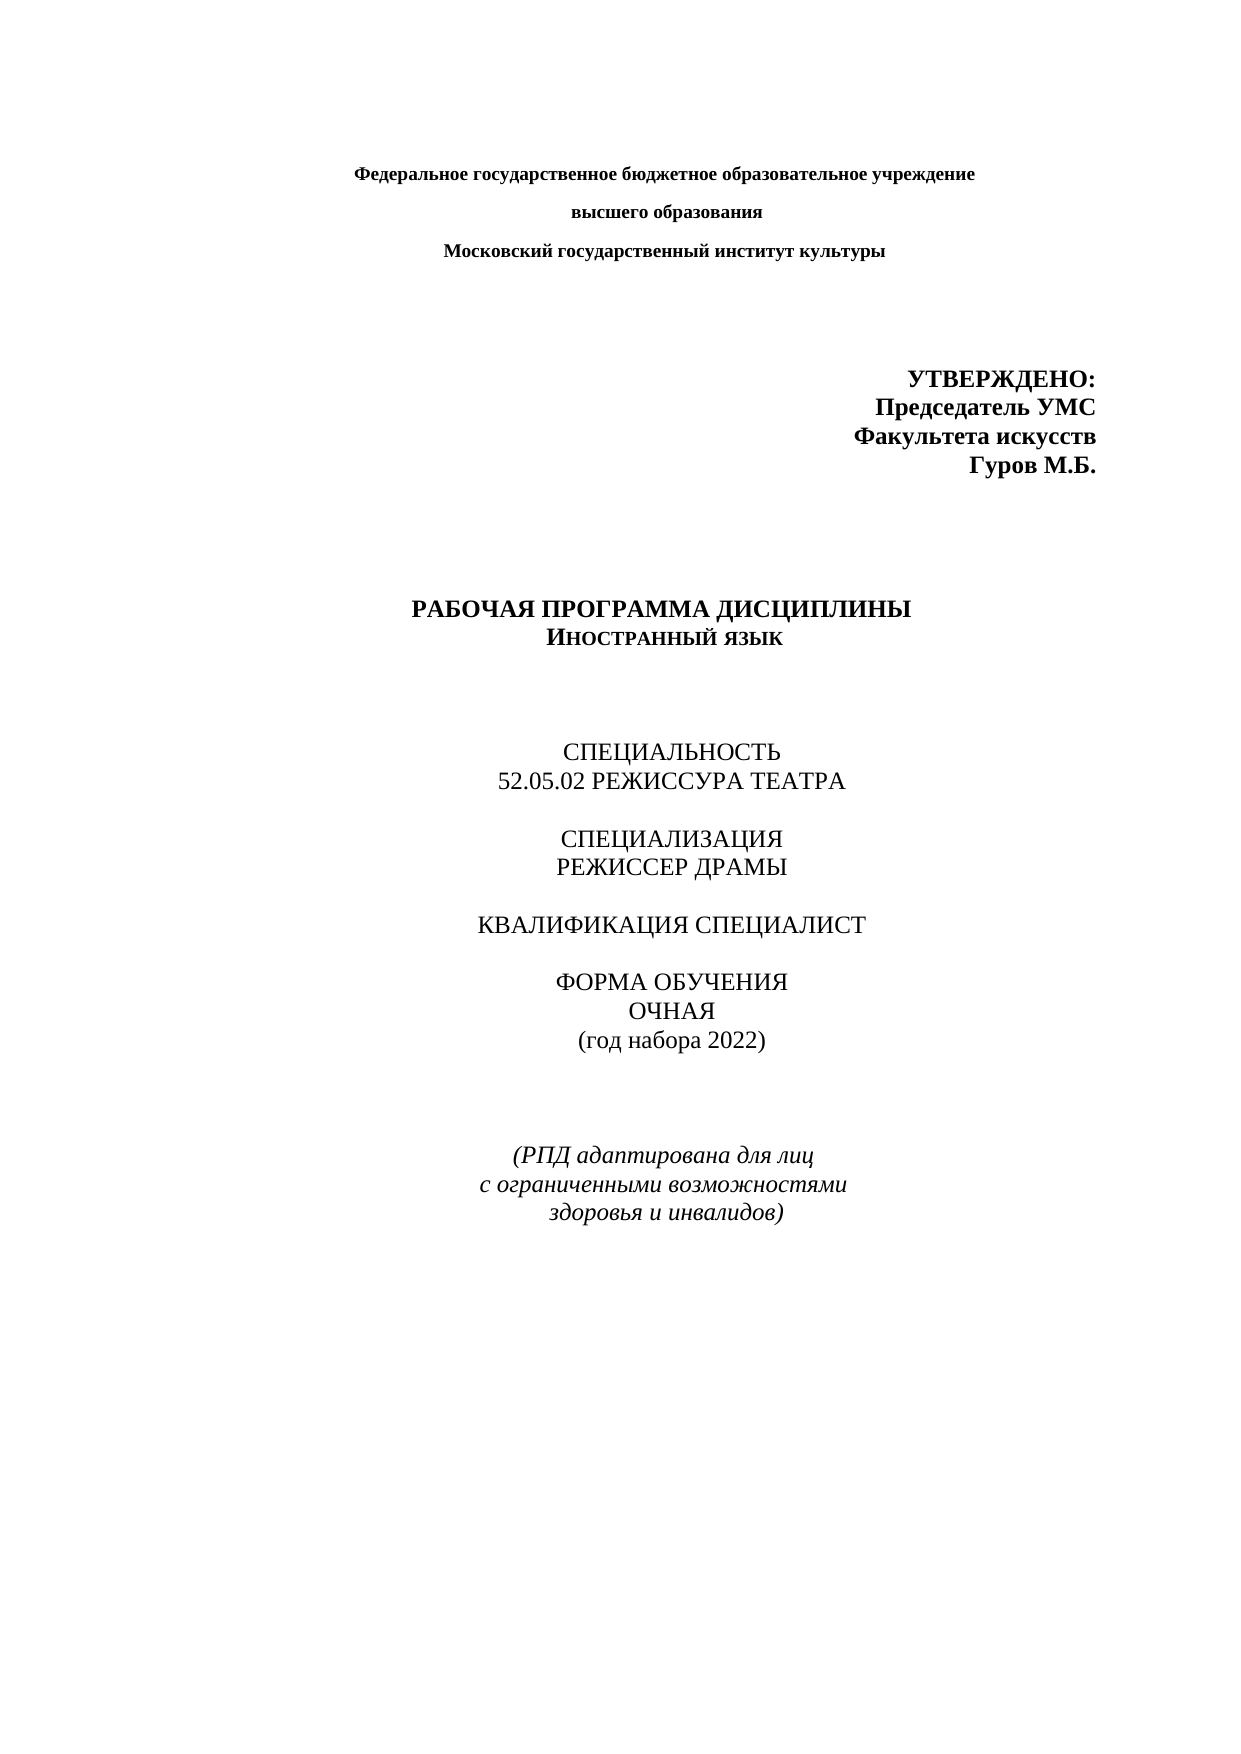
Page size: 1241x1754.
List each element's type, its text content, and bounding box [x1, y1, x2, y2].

text (РПД адаптирована для лиц [177, 1140, 1152, 1169]
text высшего образования [177, 201, 1152, 239]
text с ограниченными возможностями [177, 1169, 1152, 1197]
text здоровья и инвалидов) [177, 1197, 1152, 1226]
text 52.05.02 РЕЖИССУРА ТЕАТРА [192, 766, 1152, 795]
table_header УТВЕРЖДЕНО: Председатель УМС Факультета искусств Гуров М.Б. [665, 364, 1107, 479]
text РЕЖИССЕР ДРАМЫ [192, 852, 1152, 881]
text Федеральное государственное бюджетное образовательное учреждение [177, 162, 1152, 201]
text КВАЛИФИКАЦИЯ СПЕЦИАЛИСТ [192, 910, 1152, 939]
text (год набора 2022) [192, 1025, 1152, 1054]
text ОЧНАЯ [192, 996, 1152, 1025]
text СПЕЦИАЛЬНОСТЬ [192, 737, 1152, 766]
text Московский государственный институт культуры [177, 239, 1152, 277]
text РАБОЧАЯ ПРОГРАММА ДИСЦИПЛИНЫ Иностранный язык [177, 594, 1152, 651]
text ФОРМА ОБУЧЕНИЯ [192, 967, 1152, 996]
text СПЕЦИАЛИЗАЦИЯ [192, 824, 1152, 852]
